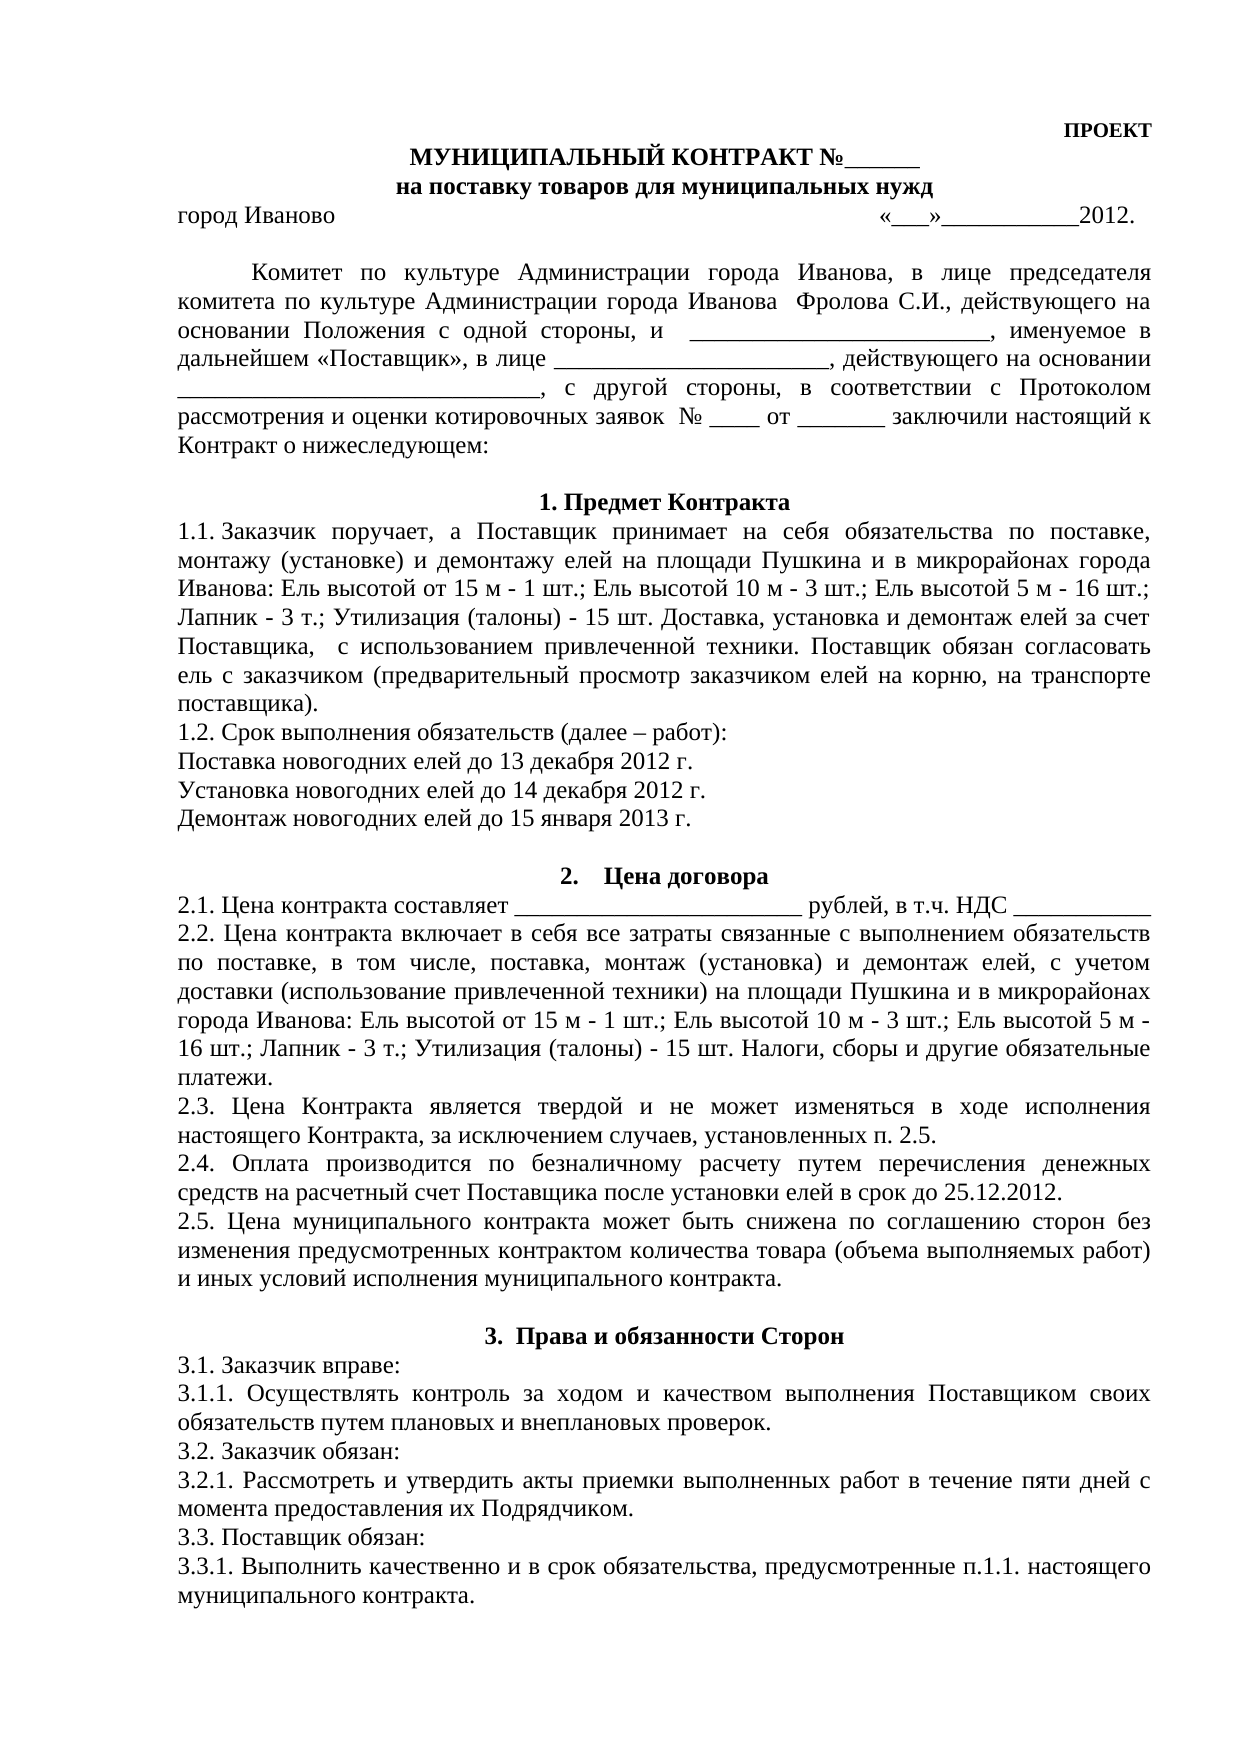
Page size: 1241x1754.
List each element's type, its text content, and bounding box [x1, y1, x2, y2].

list Заказчик поручает, а Поставщик принимает на себя обязательства по поставке, монтажу (установке) и демонтажу елей на площади Пушкина и в микрорайонах города Иванова: Ель высотой от 15 м - 1 шт.; Ель высотой 10 м - 3 шт.; Ель высотой 5 м - 16 шт.; Лапник - 3 т.; Утилизация (талоны) - 15 шт. Доставка, установка и демонтаж елей за счет Поставщика, с использованием привлеченной техники. Поставщик обязан согласовать ель с заказчиком (предварительный просмотр заказчиком елей на корню, на транспорте поставщика). [177, 516, 1152, 717]
title ПРОЕКТ [177, 118, 1152, 142]
text 1. Предмет Контракта [177, 487, 1152, 516]
list Срок выполнения обязательств (далее – работ): [177, 717, 1152, 746]
text 2.2. Цена контракта включает в себя все затраты связанные с выполнением обязательств по поставке, в том числе, поставка, монтаж (установка) и демонтаж елей, с учетом доставки (использование привлеченной техники) на площади Пушкина и в микрорайонах города Иванова: Ель высотой от 15 м - 1 шт.; Ель высотой 10 м - 3 шт.; Ель высотой 5 м - 16 шт.; Лапник - 3 т.; Утилизация (талоны) - 15 шт. Налоги, сборы и другие обязательные платежи. [177, 918, 1152, 1091]
text 2.5. Цена муниципального контракта может быть снижена по соглашению сторон без изменения предусмотренных контрактом количества товара (объема выполняемых работ) и иных условий исполнения муниципального контракта. [177, 1206, 1152, 1292]
text 2. Цена договора [177, 861, 1152, 890]
text Комитет по культуре Администрации города Иванова, в лице председателя комитета по культуре Администрации города Иванова Фролова С.И., действующего на основании Положения с одной стороны, и ________________________, именуемое в дальнейшем «Поставщик», в лице ______________________, действующего на основании _____________________________, с другой стороны, в соответствии с Протоколом рассмотрения и оценки котировочных заявок № ____ от _______ заключили настоящий к Контракт о нижеследующем: [177, 257, 1152, 458]
text 3.2. Заказчик обязан: [177, 1436, 1152, 1465]
title МУНИЦИПАЛЬНЫЙ КОНТРАКТ №______ [177, 142, 1152, 171]
text 3. Права и обязанности Сторон [177, 1321, 1152, 1350]
text 3.2.1. Рассмотреть и утвердить акты приемки выполненных работ в течение пяти дней с момента предоставления их Подрядчиком. [177, 1465, 1152, 1522]
text 2.4. Оплата производится по безналичному расчету путем перечисления денежных средств на расчетный счет Поставщика после установки елей в срок до 25.12.2012. [177, 1148, 1152, 1206]
text Установка новогодних елей до 14 декабря 2012 г. [177, 775, 1152, 803]
text Демонтаж новогодних елей до 15 января 2013 г. [177, 803, 1152, 832]
text на поставку товаров для муниципальных нужд [177, 171, 1152, 200]
text 3.3. Поставщик обязан: [177, 1522, 1152, 1551]
text 3.3.1. Выполнить качественно и в срок обязательства, предусмотренные п.1.1. настоящего муниципального контракта. [177, 1551, 1152, 1608]
text 3.1.1. Осуществлять контроль за ходом и качеством выполнения Поставщиком своих обязательств путем плановых и внеплановых проверок. [177, 1378, 1152, 1436]
text Поставка новогодних елей до 13 декабря 2012 г. [177, 746, 1152, 775]
text 2.3. Цена Контракта является твердой и не может изменяться в ходе исполнения настоящего Контракта, за исключением случаев, установленных п. 2.5. [177, 1091, 1152, 1148]
text 3.1. Заказчик вправе: [177, 1350, 1152, 1378]
text 2.1. Цена контракта составляет _______________________ рублей, в т.ч. НДС ___________ [177, 890, 1152, 918]
text город Иваново «___»___________2012. [177, 200, 1152, 228]
